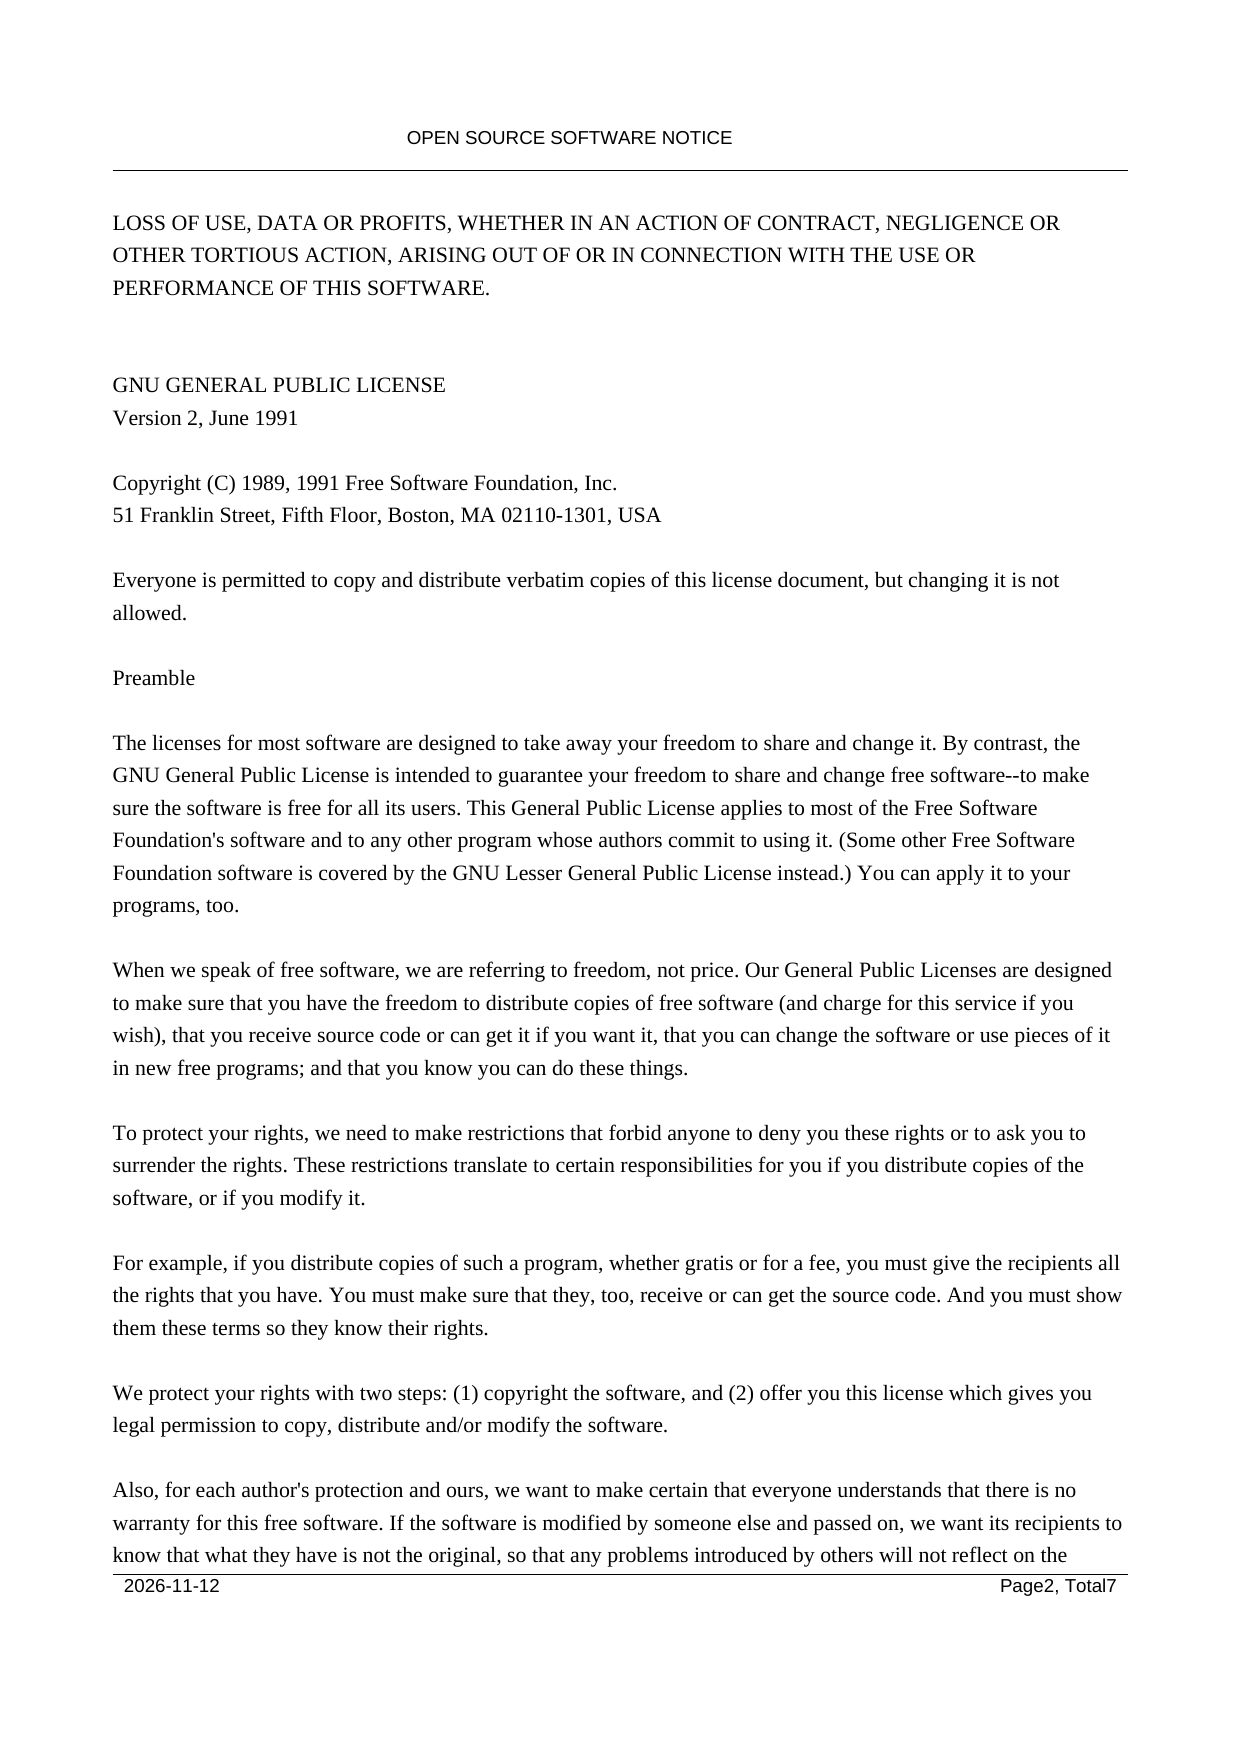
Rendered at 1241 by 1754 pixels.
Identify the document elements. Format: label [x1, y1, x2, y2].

text [112, 206, 1128, 1571]
